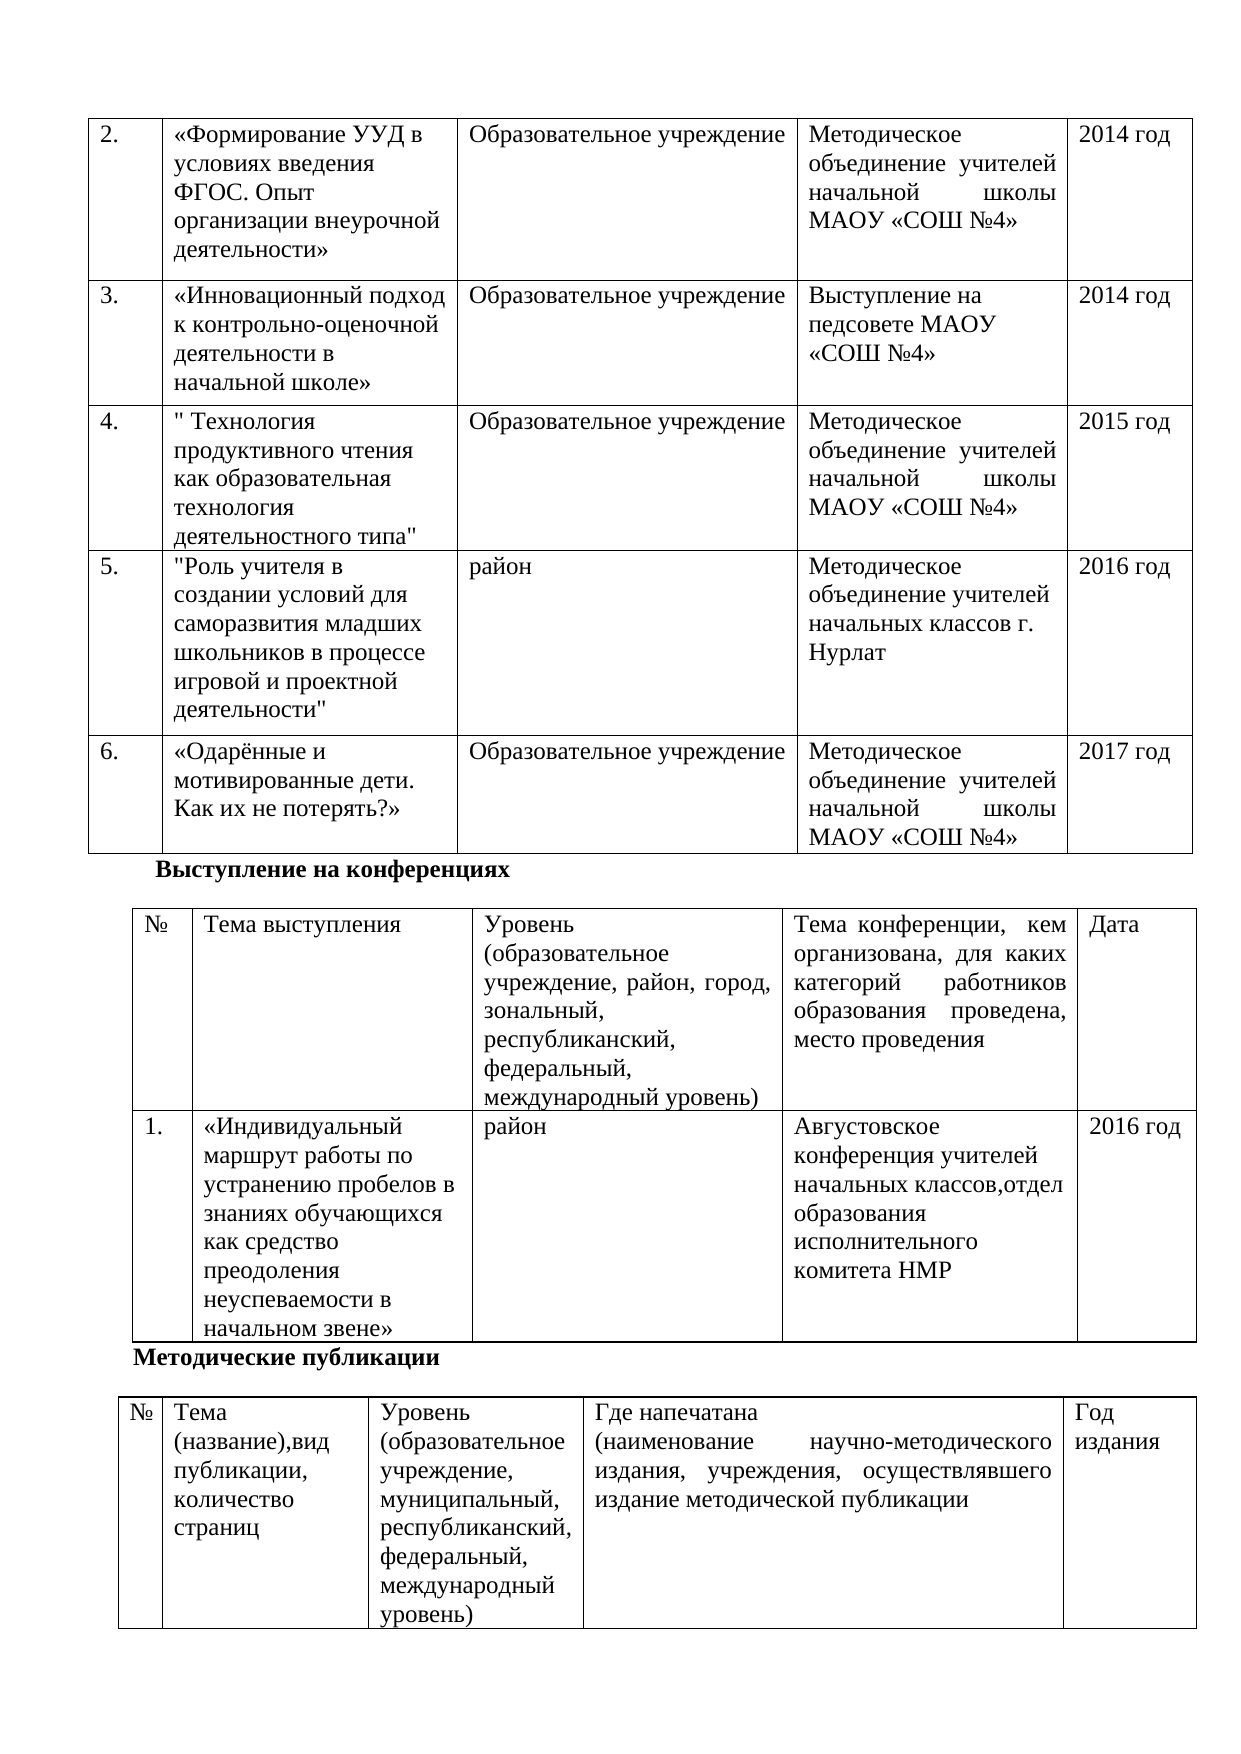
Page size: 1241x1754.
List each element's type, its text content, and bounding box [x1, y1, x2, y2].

table_cell 2016 год [1068, 551, 1192, 735]
table_header Тема (название),вид публикации, количество страниц [163, 1398, 368, 1627]
table_header Где напечатана (наименование научно-методического издания, учреждения, осуществлявшего издание методической публикации [584, 1398, 1063, 1627]
table_cell 2014 год [1068, 281, 1192, 405]
table_cell район [458, 551, 797, 735]
table_header Дата [1078, 909, 1196, 1110]
table_header № [119, 1398, 162, 1627]
text Методические публикации [133, 1343, 1152, 1371]
table_header Уровень (образовательное учреждение, муниципальный, республиканский, федеральный, международный уровень) [369, 1398, 583, 1627]
table_cell 2017 год [1068, 736, 1192, 853]
table_cell 5. [89, 551, 162, 735]
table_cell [798, 119, 1067, 279]
table_cell 3. [89, 281, 162, 405]
table_cell «Индивидуальный маршрут работы по устранению пробелов в знаниях обучающихся как средство преодоления неуспеваемости в начальном звене» [193, 1111, 472, 1341]
table_cell 2014 год [1068, 119, 1192, 279]
table_header Тема выступления [193, 909, 472, 1110]
table_cell 6. [89, 736, 162, 853]
table_cell «Инновационный подход к контрольно-оценочной деятельности в начальной школе» [163, 281, 457, 405]
table_cell 1. [133, 1111, 192, 1341]
table_cell Августовское конференция учителей начальных классов,отдел образования исполнительного комитета НМР [783, 1111, 1077, 1341]
table_cell «Одарённые и мотивированные дети. Как их не потерять?» [163, 736, 457, 853]
table_cell Образовательное учреждение [458, 406, 797, 550]
text Выступление на конференциях [155, 854, 1152, 883]
table_cell Образовательное учреждение [458, 281, 797, 405]
table_cell Образовательное учреждение [458, 736, 797, 853]
table_cell район [473, 1111, 782, 1341]
table_cell "Роль учителя в создании условий для саморазвития младших школьников в процессе игровой и проектной деятельности" [163, 551, 457, 735]
table_cell Методическое объединение учителей начальной школы МАОУ «СОШ №4» [798, 736, 1067, 853]
table_cell 2016 год [1078, 1111, 1196, 1341]
table_header Уровень (образовательное учреждение, район, город, зональный, республиканский, федеральный, международный уровень) [473, 909, 782, 1110]
table_cell 2. [89, 119, 162, 279]
table_cell 2015 год [1068, 406, 1192, 550]
table_cell Выступление на педсовете МАОУ «СОШ №4» [798, 281, 1067, 405]
table_cell Методическое объединение учителей начальной школы МАОУ «СОШ №4» [798, 406, 1067, 550]
table_cell " Технология продуктивного чтения как образовательная технология деятельностного типа" [163, 406, 457, 550]
table_header № [133, 909, 192, 1110]
table_cell «Формирование УУД в условиях введения ФГОС. Опыт организации внеурочной деятельности» [163, 119, 457, 279]
table_header Тема конференции, кем организована, для каких категорий работников образования проведена, место проведения [783, 909, 1077, 1110]
table_header Год издания [1064, 1398, 1196, 1627]
table_cell Методическое объединение учителей начальных классов г. Нурлат [798, 551, 1067, 735]
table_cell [458, 119, 797, 279]
table_cell 4. [89, 406, 162, 550]
